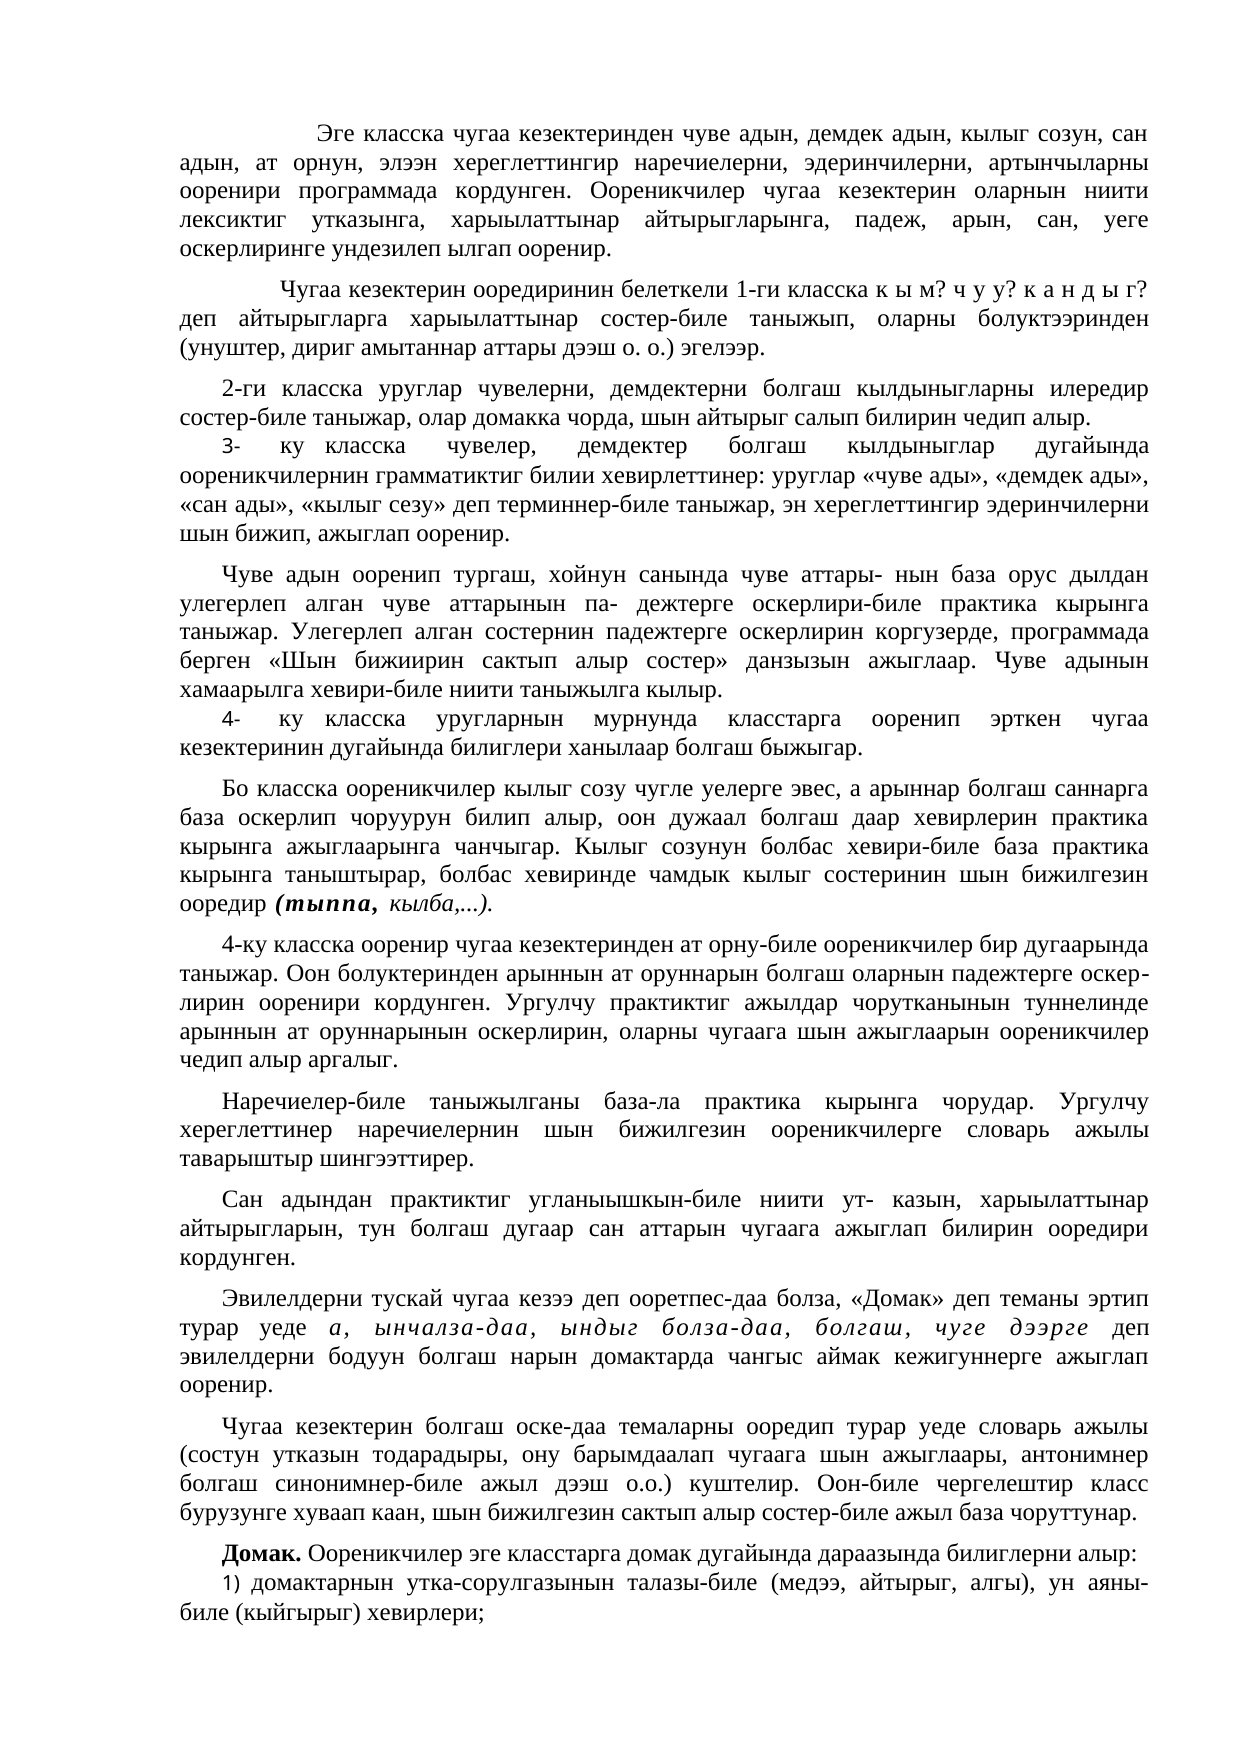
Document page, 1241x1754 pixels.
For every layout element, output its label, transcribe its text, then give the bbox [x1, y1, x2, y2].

text Бо класска оореникчилер кылыг созу чугле уелерге эвес, а арыннар болгаш саннарга база оскерлип чоруурун билип алыр, оон дужаал болгаш даар хевирлерин практика кырынга ажыглаарынга чанчыгар. Кылыг созунун болбас хевири-биле база практика кырынга таныштырар, болбас хевиринде чамдык кылыг состеринин шын бижилгезин ооредир (тыппа, кылба,...). [179, 773, 1149, 917]
text Чуве адын ооренип тургаш, хойнун санында чуве аттары- нын база орус дылдан улегерлеп алган чуве аттарынын па- дежтерге оскерлири-биле практика кырынга таныжар. Улегерлеп алган состернин падежтерге оскерлирин коргузерде, программада берген «Шын бижиирин сактып алыр состер» данзызын ажыглаар. Чуве адынын хамаарылга хевири-биле ниити таныжылга кылыр. [179, 559, 1149, 703]
text Чугаа кезектерин ооредиринин белеткели 1-ги класска к ы м? ч у у? к а н д ы г? деп айтырыгларга харыылаттынар состер-биле таныжып, оларны болуктээринден (унуштер, дириг амытаннар аттары дээш о. о.) эгелээр. [179, 274, 1149, 361]
text Эге класска чугаа кезектеринден чуве адын, демдек адын, кылыг созун, сан адын, ат орнун, элээн хереглеттингир наречиелерни, эдеринчилерни, артынчыларны ооренири программада кордунген. Оореникчилер чугаа кезектерин оларнын ниити лексиктиг утказынга, харыылаттынар айтырыгларынга, падеж, арын, сан, уеге оскерлиринге ундезилеп ылгап ооренир. [179, 118, 1149, 262]
list ку класска чувелер, демдектер болгаш кылдыныглар дугайында оореникчилернин грамматиктиг билии хевирлеттинер: уруглар «чуве ады», «демдек ады», «сан ады», «кылыг сезу» деп терминнер-биле таныжар, эн хереглеттингир эдеринчилерни шын бижип, ажыглап ооренир. [179, 431, 1149, 546]
text Чугаа кезектерин болгаш оске-даа темаларны ооредип турар уеде словарь ажылы (состун утказын тодарадыры, ону барымдаалап чугаага шын ажыглаары, антонимнер болгаш синонимнер-биле ажыл дээш о.о.) куштелир. Оон-биле чергелештир класс бурузунге хуваап каан, шын бижилгезин сактып алыр состер-биле ажыл база чоруттунар. [179, 1411, 1149, 1526]
list домактарнын утка-сорулгазынын талазы-биле (медээ, айтырыг, алгы), ун аяны-биле (кыйгырыг) хевирлери; [179, 1567, 1149, 1625]
text Эвилелдерни тускай чугаа кезээ деп ооретпес-даа болза, «Домак» деп теманы эртип турар уеде а, ынчалза-даа, ындыг болза-даа, болгаш, чуге дээрге деп эвилелдерни бодуун болгаш нарын домактарда чангыс аймак кежигуннерге ажыглап ооренир. [179, 1283, 1149, 1398]
list ку класска уругларнын мурнунда класстарга ооренип эрткен чугаа кезектеринин дугайында билиглери ханылаар болгаш быжыгар. [179, 703, 1149, 761]
text Наречиелер-биле таныжылганы база-ла практика кырынга чорудар. Ургулчу хереглеттинер наречиелернин шын бижилгезин оореникчилерге словарь ажылы таварыштыр шингээттирер. [179, 1086, 1149, 1172]
text 4-ку класска ооренир чугаа кезектеринден ат орну-биле оореникчилер бир дугаарында таныжар. Оон болуктеринден арыннын ат оруннарын болгаш оларнын падежтерге оскерлирин ооренири кордунген. Ургулчу практиктиг ажылдар чорутканынын туннелинде арыннын ат оруннарынын оскерлирин, оларны чугаага шын ажыглаарын оореникчилер чедип алыр аргалыг. [179, 929, 1149, 1073]
text Домак. Оореникчилер эге класстарга домак дугайында дараазында билиглерни алыр: [179, 1538, 1149, 1567]
text 2-ги класска уруглар чувелерни, демдектерни болгаш кылдыныгларны илередир состер-биле таныжар, олар домакка чорда, шын айтырыг салып билирин чедип алыр. [179, 373, 1149, 431]
text Сан адындан практиктиг угланыышкын-биле ниити ут- казын, харыылаттынар айтырыгларын, тун болгаш дугаар сан аттарын чугаага ажыглап билирин ооредири кордунген. [179, 1184, 1149, 1271]
